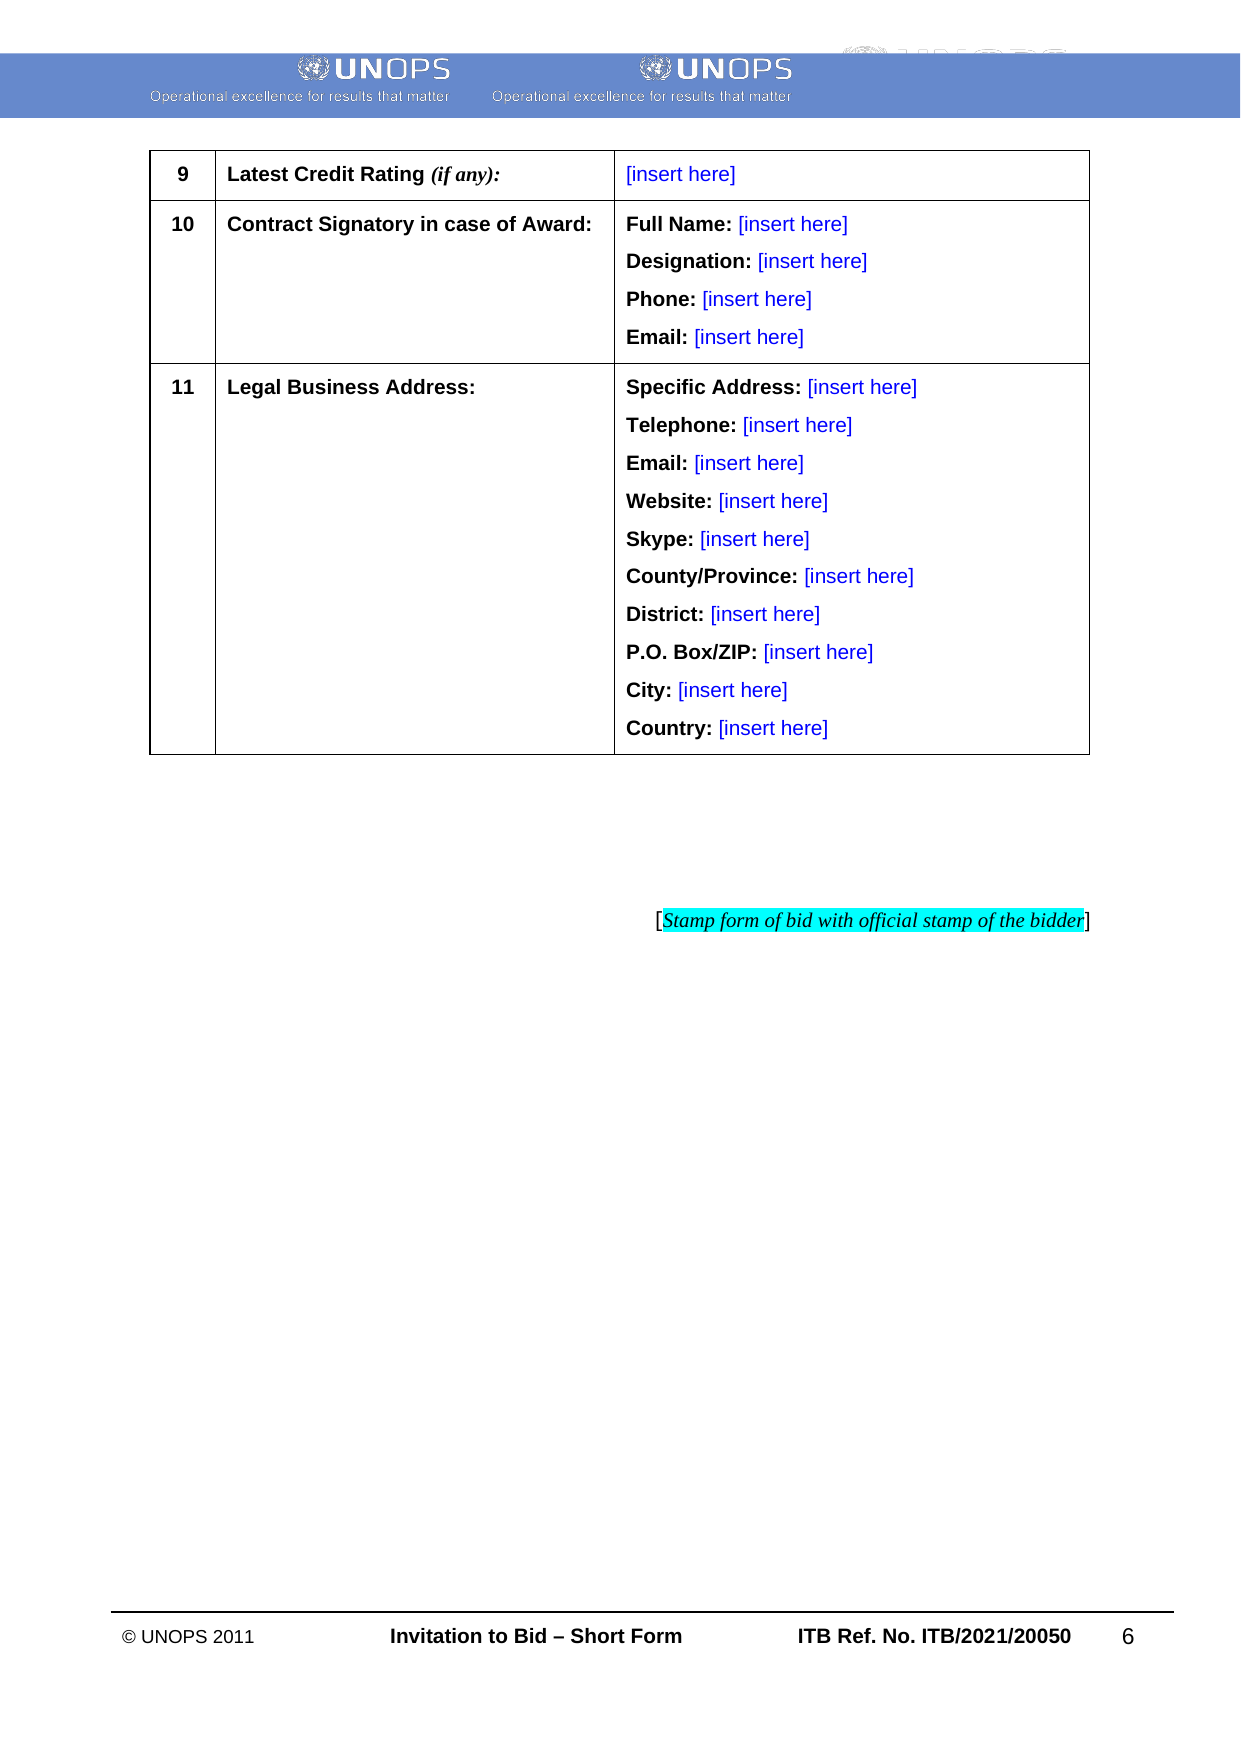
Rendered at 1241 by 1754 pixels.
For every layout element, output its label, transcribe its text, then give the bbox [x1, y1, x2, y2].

table_cell Full Name: [insert here] Designation: [insert here] Phone: [insert here] Email: [insert here] [615, 201, 1089, 363]
text [Stamp form of bid with official stamp of the bidder] [150, 907, 1090, 932]
table_cell Contract Signatory in case of Award: [216, 201, 614, 363]
table_cell Specific Address: [insert here] Telephone: [insert here] Email: [insert here] Website: [insert here] Skype: [insert here] County/Province: [insert here] District: [insert here] P.O. Box/ZIP: [insert here] City: [insert here] Country: [insert here] [615, 364, 1089, 754]
table_cell Legal Business Address: [216, 364, 614, 754]
table_cell 10 [151, 201, 215, 363]
picture [622, 46, 1131, 53]
picture [150, 55, 1131, 123]
table_cell [insert here] [615, 151, 1089, 200]
table_cell Latest Credit Rating (if any): [216, 151, 614, 200]
table_cell 9 [151, 151, 215, 200]
table_cell 11 [151, 364, 215, 754]
